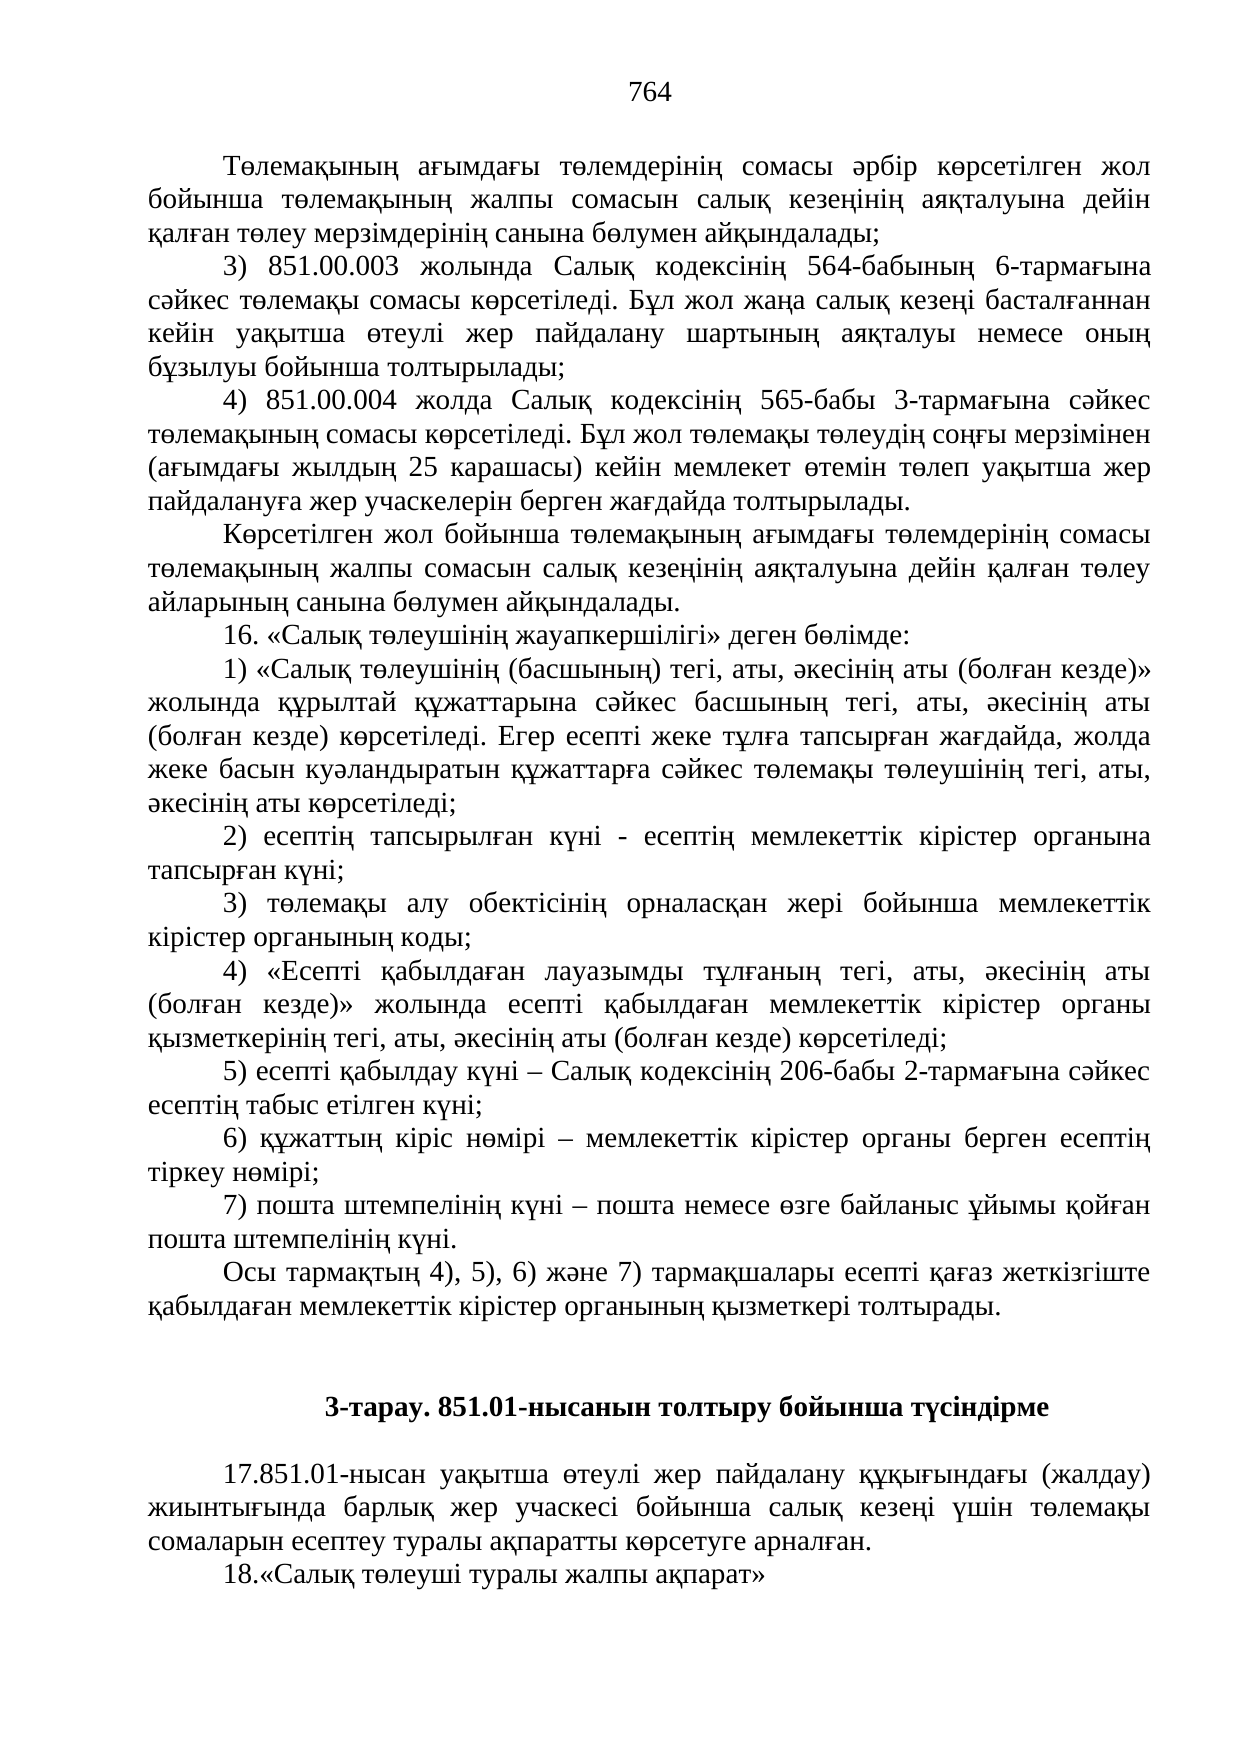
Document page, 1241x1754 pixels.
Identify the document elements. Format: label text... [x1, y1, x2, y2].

text 4) «Есепті қабылдаған лауазымды тұлғаның тегі, аты, әкесінің аты (болған кезде)» жолында есепті қабылдаған мемлекеттік кірістер органы қызметкерінің тегі, аты, әкесінің аты (болған кезде) көрсетіледі; [148, 953, 1152, 1053]
text Көрсетілген жол бойынша төлемақының ағымдағы төлемдерінің сомасы төлемақының жалпы сомасын салық кезеңінің аяқталуына дейін қалған төлеу айларының санына бөлумен айқындалады. [148, 517, 1152, 617]
text 16. «Салық төлеушінің жауапкершілігі» деген бөлімде: [148, 617, 1152, 651]
text 5) есепті қабылдау күні – Салық кодексінің 206-бабы 2-тармағына сәйкес есептің табыс етілген күні; [148, 1053, 1152, 1120]
text 7) пошта штемпелінің күні – пошта немесе өзге байланыс ұйымы қойған пошта штемпелінің күні. [148, 1187, 1152, 1254]
text 3-тарау. 851.01-нысанын толтыру бойынша түсіндірме [148, 1389, 1152, 1422]
text Осы тармақтың 4), 5), 6) және 7) тармақшалары есепті қағаз жеткізгіште қабылдаған мемлекеттік кірістер органының қызметкері толтырады. [148, 1254, 1152, 1322]
text 17.851.01-нысан уақытша өтеулі жер пайдалану құқығындағы (жалдау) жиынтығында барлық жер учаскесі бойынша салық кезеңі үшін төлемақы сомаларын есептеу туралы ақпаратты көрсетуге арналған. [148, 1456, 1152, 1556]
text 3) төлемақы алу обектісінің орналасқан жері бойынша мемлекеттік кірістер органының коды; [148, 886, 1152, 953]
text Төлемақының ағымдағы төлемдерінің сомасы әрбір көрсетілген жол бойынша төлемақының жалпы сомасын салық кезеңінің аяқталуына дейін қалған төлеу мерзімдерінің санына бөлумен айқындалады; [148, 148, 1152, 248]
text 2) есептің тапсырылған күні - есептің мемлекеттік кірістер органына тапсырған күні; [148, 818, 1152, 886]
text 18.«Салық төлеуші туралы жалпы ақпарат» [148, 1556, 1152, 1590]
text 4) 851.00.004 жолда Салық кодексінің 565-бабы 3-тармағына сәйкес төлемақының сомасы көрсетіледі. Бұл жол төлемақы төлеудің соңғы мерзімінен (ағымдағы жылдың 25 карашасы) кейін мемлекет өтемін төлеп уақытша жер пайдалануға жер учаскелерін берген жағдайда толтырылады. [148, 382, 1152, 517]
text 3) 851.00.003 жолында Салық кодексінің 564-бабының 6-тармағына сәйкес төлемақы сомасы көрсетіледі. Бұл жол жаңа салық кезеңi басталғаннан кейiн уақытша өтеулі жер пайдалану шартының аяқталуы немесе оның бұзылуы бойынша толтырылады; [148, 248, 1152, 382]
text 1) «Салық төлеушінің (басшының) тегі, аты, әкесінің аты (болған кезде)» жолында құрылтай құжаттарына сәйкес басшының тегі, аты, әкесінің аты (болған кезде) көрсетіледі. Егер есепті жеке тұлға тапсырған жағдайда, жолда жеке басын куәландыратын құжаттарға сәйкес төлемақы төлеушінің тегі, аты, әкесінің аты көрсетіледі; [148, 651, 1152, 818]
text 6) құжаттың кіріс нөмірі – мемлекеттік кірістер органы берген есептің тіркеу нөмірі; [148, 1120, 1152, 1187]
